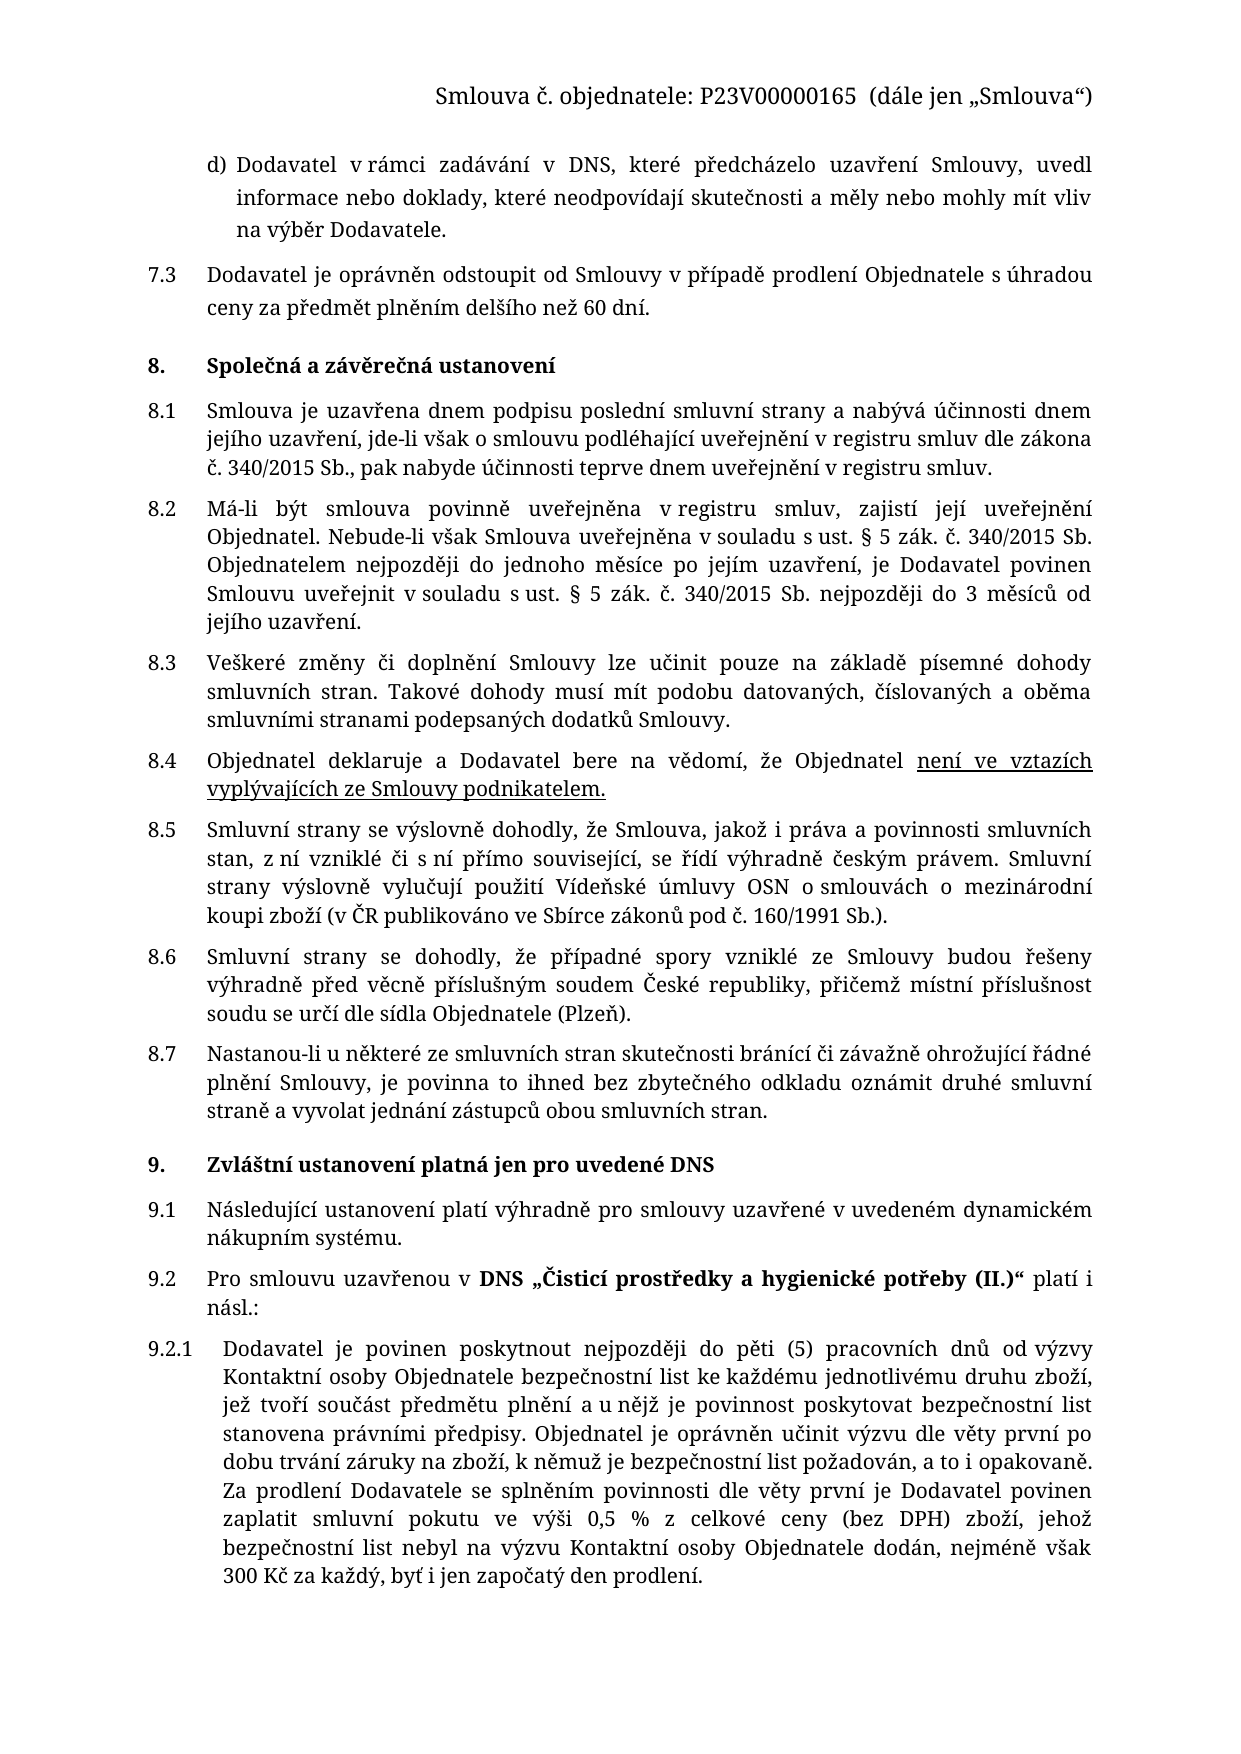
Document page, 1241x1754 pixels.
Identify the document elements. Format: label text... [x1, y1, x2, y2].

list Veškeré změny či doplnění Smlouvy lze učinit pouze na základě písemné dohody smluvních stran. Takové dohody musí mít podobu datovaných, číslovaných a oběma smluvními stranami podepsaných dodatků Smlouvy. [148, 648, 1093, 734]
list Má-li být smlouva povinně uveřejněna v registru smluv, zajistí její uveřejnění Objednatel. Nebude-li však Smlouva uveřejněna v souladu s ust. § 5 zák. č. 340/2015 Sb. Objednatelem nejpozději do jednoho měsíce po jejím uzavření, je Dodavatel povinen Smlouvu uveřejnit v souladu s ust. § 5 zák. č. 340/2015 Sb. nejpozději do 3 měsíců od jejího uzavření. [148, 494, 1093, 636]
list Společná a závěrečná ustanovení [148, 351, 1093, 379]
list Dodavatel v rámci zadávání v DNS, které předcházelo uzavření Smlouvy, uvedl informace nebo doklady, které neodpovídají skutečnosti a měly nebo mohly mít vliv na výběr Dodavatele. [207, 150, 1093, 244]
list Nastanou-li u některé ze smluvních stran skutečnosti bránící či závažně ohrožující řádné plnění Smlouvy, je povinna to ihned bez zbytečného odkladu oznámit druhé smluvní straně a vyvolat jednání zástupců obou smluvních stran. [148, 1039, 1093, 1125]
list Pro smlouvu uzavřenou v DNS „Čisticí prostředky a hygienické potřeby (II.)“ platí i násl.: [148, 1264, 1093, 1321]
list Dodavatel je oprávněn odstoupit od Smlouvy v případě prodlení Objednatele s úhradou ceny za předmět plněním delšího než 60 dní. [148, 261, 1093, 322]
list Následující ustanovení platí výhradně pro smlouvy uzavřené v uvedeném dynamickém nákupním systému. [148, 1195, 1093, 1252]
list Smluvní strany se dohodly, že případné spory vzniklé ze Smlouvy budou řešeny výhradně před věcně příslušným soudem České republiky, přičemž místní příslušnost soudu se určí dle sídla Objednatele (Plzeň). [148, 942, 1093, 1027]
list Smlouva je uzavřena dnem podpisu poslední smluvní strany a nabývá účinnosti dnem jejího uzavření, jde-li však o smlouvu podléhající uveřejnění v registru smluv dle zákona č. 340/2015 Sb., pak nabyde účinnosti teprve dnem uveřejnění v registru smluv. [148, 396, 1093, 481]
list Objednatel deklaruje a Dodavatel bere na vědomí, že Objednatel není ve vztazích vyplývajících ze Smlouvy podnikatelem. [148, 746, 1093, 803]
list Zvláštní ustanovení platná jen pro uvedené DNS [148, 1150, 1093, 1178]
list Dodavatel je povinen poskytnout nejpozději do pěti (5) pracovních dnů od výzvy Kontaktní osoby Objednatele bezpečnostní list ke každému jednotlivému druhu zboží, jež tvoří součást předmětu plnění a u nějž je povinnost poskytovat bezpečnostní list stanovena právními předpisy. Objednatel je oprávněn učinit výzvu dle věty první po dobu trvání záruky na zboží, k němuž je bezpečnostní list požadován, a to i opakovaně. Za prodlení Dodavatele se splněním povinnosti dle věty první je Dodavatel povinen zaplatit smluvní pokutu ve výši 0,5 % z celkové ceny (bez DPH) zboží, jehož bezpečnostní list nebyl na výzvu Kontaktní osoby Objednatele dodán, nejméně však 300 Kč za každý, byť i jen započatý den prodlení. [148, 1334, 1093, 1590]
list Smluvní strany se výslovně dohodly, že Smlouva, jakož i práva a povinnosti smluvních stan, z ní vzniklé či s ní přímo související, se řídí výhradně českým právem. Smluvní strany výslovně vylučují použití Vídeňské úmluvy OSN o smlouvách o mezinárodní koupi zboží (v ČR publikováno ve Sbírce zákonů pod č. 160/1991 Sb.). [148, 816, 1093, 929]
